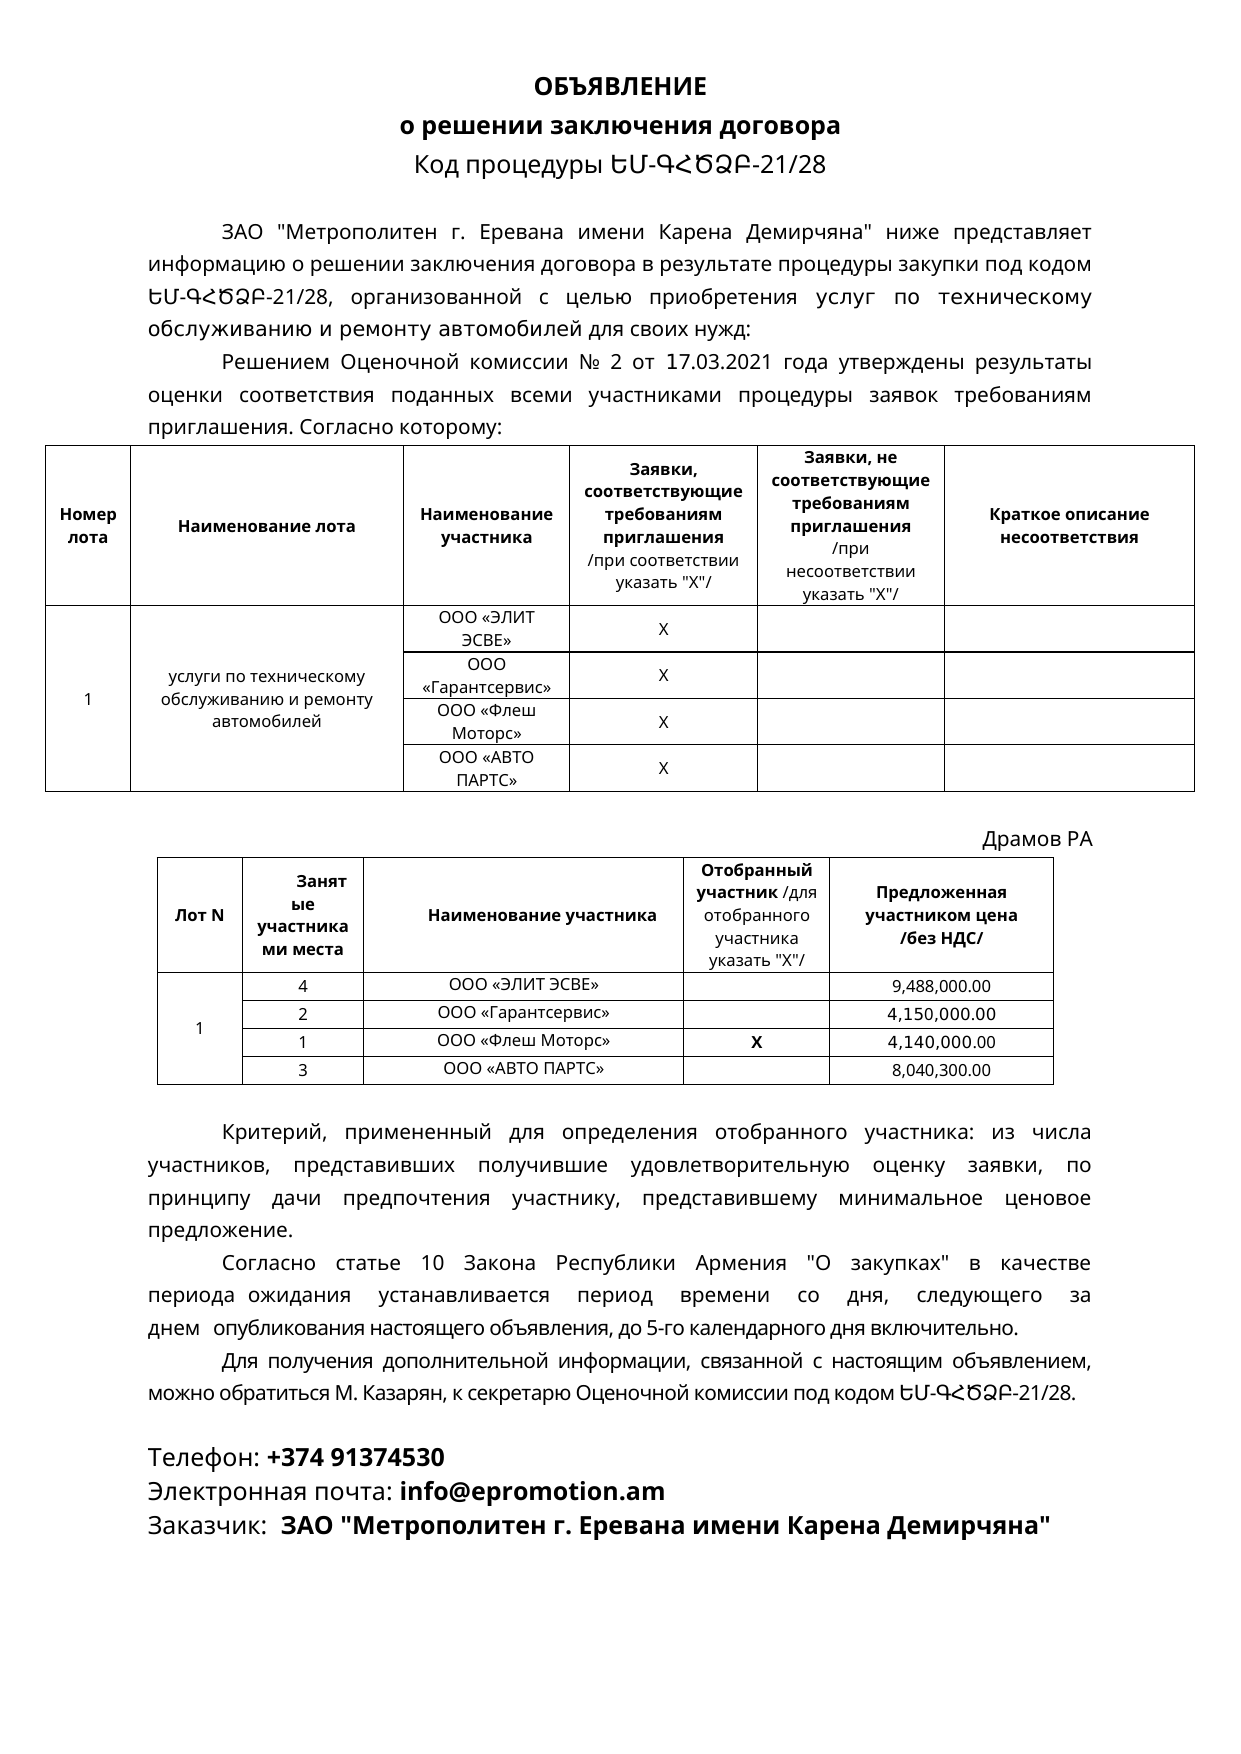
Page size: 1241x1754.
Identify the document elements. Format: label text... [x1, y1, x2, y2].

table_header Занятые участниками места [243, 858, 363, 972]
table_cell [758, 699, 944, 744]
table_header Заявки, не соответствующие требованиям приглашения /при несоответствии указать "X"/ [758, 446, 944, 605]
text Драмов РА [148, 824, 1092, 853]
text Для получения дополнительной информации, связанной с настоящим объявлением, можно обратиться М. Казарян, к секретарю Оценочной комиссии под кодом ԵՄ-ԳՀԾՁԲ-21/28. [148, 1346, 1092, 1407]
table_header Номер лота [46, 446, 130, 605]
table_cell ООО «Гарантсервис» [364, 1001, 683, 1028]
table_cell 1 [46, 606, 130, 791]
table_cell [945, 606, 1194, 651]
text ОБЪЯВЛЕНИЕ [148, 69, 1092, 103]
text ЗАО "Метрополитен г. Еревана имени Карена Демирчяна" ниже представляет информацию о решении заключения договора в результате процедуры закупки под кодом ԵՄ-ԳՀԾՁԲ-21/28, организованной с целью приобретения услуг по техническому обслуживанию и ремонту автомобилей для своих нужд: [148, 217, 1092, 343]
table_cell 4,150,000.00 [830, 1001, 1053, 1028]
table_cell [684, 1001, 829, 1028]
table_cell ООО «Флеш Моторс» [404, 699, 569, 744]
table_cell 1 [158, 973, 242, 1084]
table_cell 9,488,000.00 [830, 973, 1053, 1000]
table_cell услуги по техническому обслуживанию и ремонту автомобилей [131, 606, 403, 791]
table_cell ООО «Гарантсервис» [404, 653, 569, 698]
text Согласно статье 10 Закона Республики Армения "О закупках" в качестве периода ожидания устанавливается период времени со дня, следующего за днем опубликования настоящего объявления, до 5-го календарного дня включительно. [148, 1248, 1092, 1342]
table_cell [945, 653, 1194, 698]
table_cell 3 [243, 1057, 363, 1084]
text о решении заключения договора [148, 108, 1092, 142]
table_cell ООО «АВТО ПАРТС» [364, 1057, 683, 1084]
table_cell [758, 745, 944, 791]
table_cell X [570, 699, 757, 744]
text Решением Оценочной комиссии № 2 от 17.03.2021 года утверждены результаты оценки соответствия поданных всеми участниками процедуры заявок требованиям приглашения. Согласно которому: [148, 347, 1092, 441]
table_header Заявки, соответствующие требованиям приглашения /при соответствии указать "X"/ [570, 446, 757, 605]
table_cell ООО «ЭЛИТ ЭСВЕ» [364, 973, 683, 1000]
table_cell 4 [243, 973, 363, 1000]
table_cell [684, 1057, 829, 1084]
text Телефон: +374 91374530 [148, 1439, 1092, 1474]
subtitle Код процедуры ԵՄ-ԳՀԾՁԲ-21/28 [148, 147, 1092, 181]
table_cell [945, 745, 1194, 791]
table_header Наименование участника [404, 446, 569, 605]
table_cell 1 [243, 1029, 363, 1056]
table_header Предложенная участником цена /без НДС/ [830, 858, 1053, 972]
table_cell ООО «ЭЛИТ ЭСВЕ» [404, 606, 569, 651]
table_cell [684, 973, 829, 1000]
text Электронная почта: info@epromotion.am [148, 1474, 1092, 1508]
table_cell [945, 699, 1194, 744]
table_cell ООО «АВТО ПАРТС» [404, 745, 569, 791]
table_cell X [570, 606, 757, 651]
text Критерий, примененный для определения отобранного участника: из числа участников, представивших получившие удовлетворительную оценку заявки, по принципу дачи предпочтения участнику, представившему минимальное ценовое предложение. [148, 1117, 1092, 1244]
table_cell 8,040,300.00 [830, 1057, 1053, 1084]
table_header Лот N [158, 858, 242, 972]
table_header Наименование участника [364, 858, 683, 972]
table_cell [758, 606, 944, 651]
table_header Отобранный участник /для отобранного участника указать "X"/ [684, 858, 829, 972]
table_cell [758, 653, 944, 698]
table_cell X [570, 653, 757, 698]
table_cell X [684, 1029, 829, 1056]
text Заказчик: ЗАО "Метрополитен г. Еревана имени Карена Демирчяна" [148, 1508, 1092, 1542]
table_header Краткое описание несоответствия [945, 446, 1194, 605]
table_cell X [570, 745, 757, 791]
table_cell ООО «Флеш Моторс» [364, 1029, 683, 1056]
table_header Наименование лота [131, 446, 403, 605]
table_cell 2 [243, 1001, 363, 1028]
table_cell 4,140,000.00 [830, 1029, 1053, 1056]
